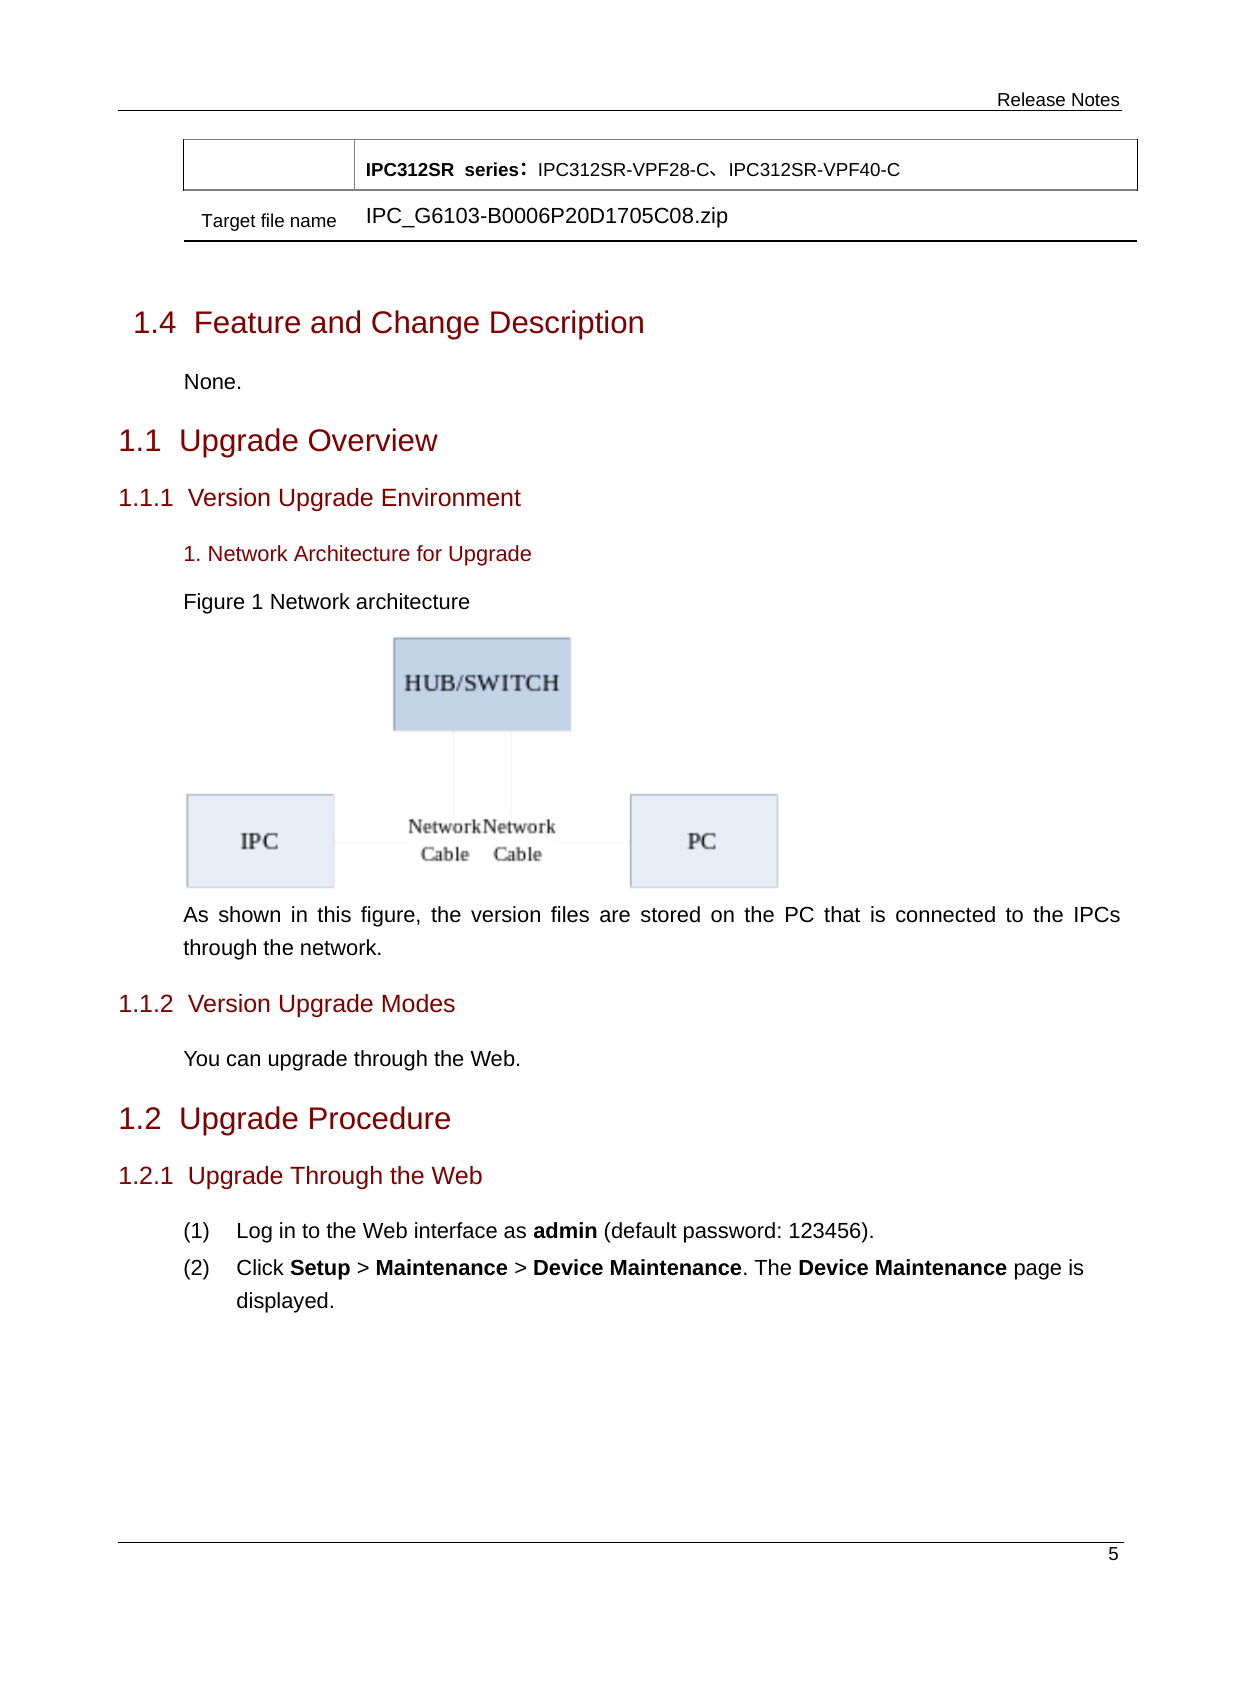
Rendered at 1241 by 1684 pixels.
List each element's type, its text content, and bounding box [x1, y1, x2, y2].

text None. [118, 365, 1122, 397]
subtitle Version Upgrade Modes [118, 989, 1122, 1017]
subtitle Upgrade Overview [118, 422, 1122, 458]
list Click Setup > Maintenance > Device Maintenance. The Device Maintenance page is displayed. [183, 1251, 1122, 1316]
subtitle Feature and Change Description [133, 304, 1122, 340]
text You can upgrade through the Web. [183, 1042, 1122, 1075]
subtitle Version Upgrade Environment [118, 483, 1122, 512]
table_cell Target file name [184, 191, 354, 240]
subtitle Network Architecture for Upgrade [118, 537, 1122, 569]
table_cell IPC312SR series：IPC312SR-VPF28-C、IPC312SR-VPF40-C [355, 140, 1137, 189]
subtitle Upgrade Procedure [118, 1100, 1122, 1136]
list Log in to the Web interface as admin (default password: 123456). [183, 1215, 1122, 1247]
subtitle Upgrade Through the Web [118, 1161, 1122, 1190]
text As shown in this figure, the version files are stored on the PC that is connected to the IPCs through the network. [183, 899, 1122, 964]
table_cell IPC_G6103-B0006P20D1705C08.zip [354, 191, 1137, 240]
